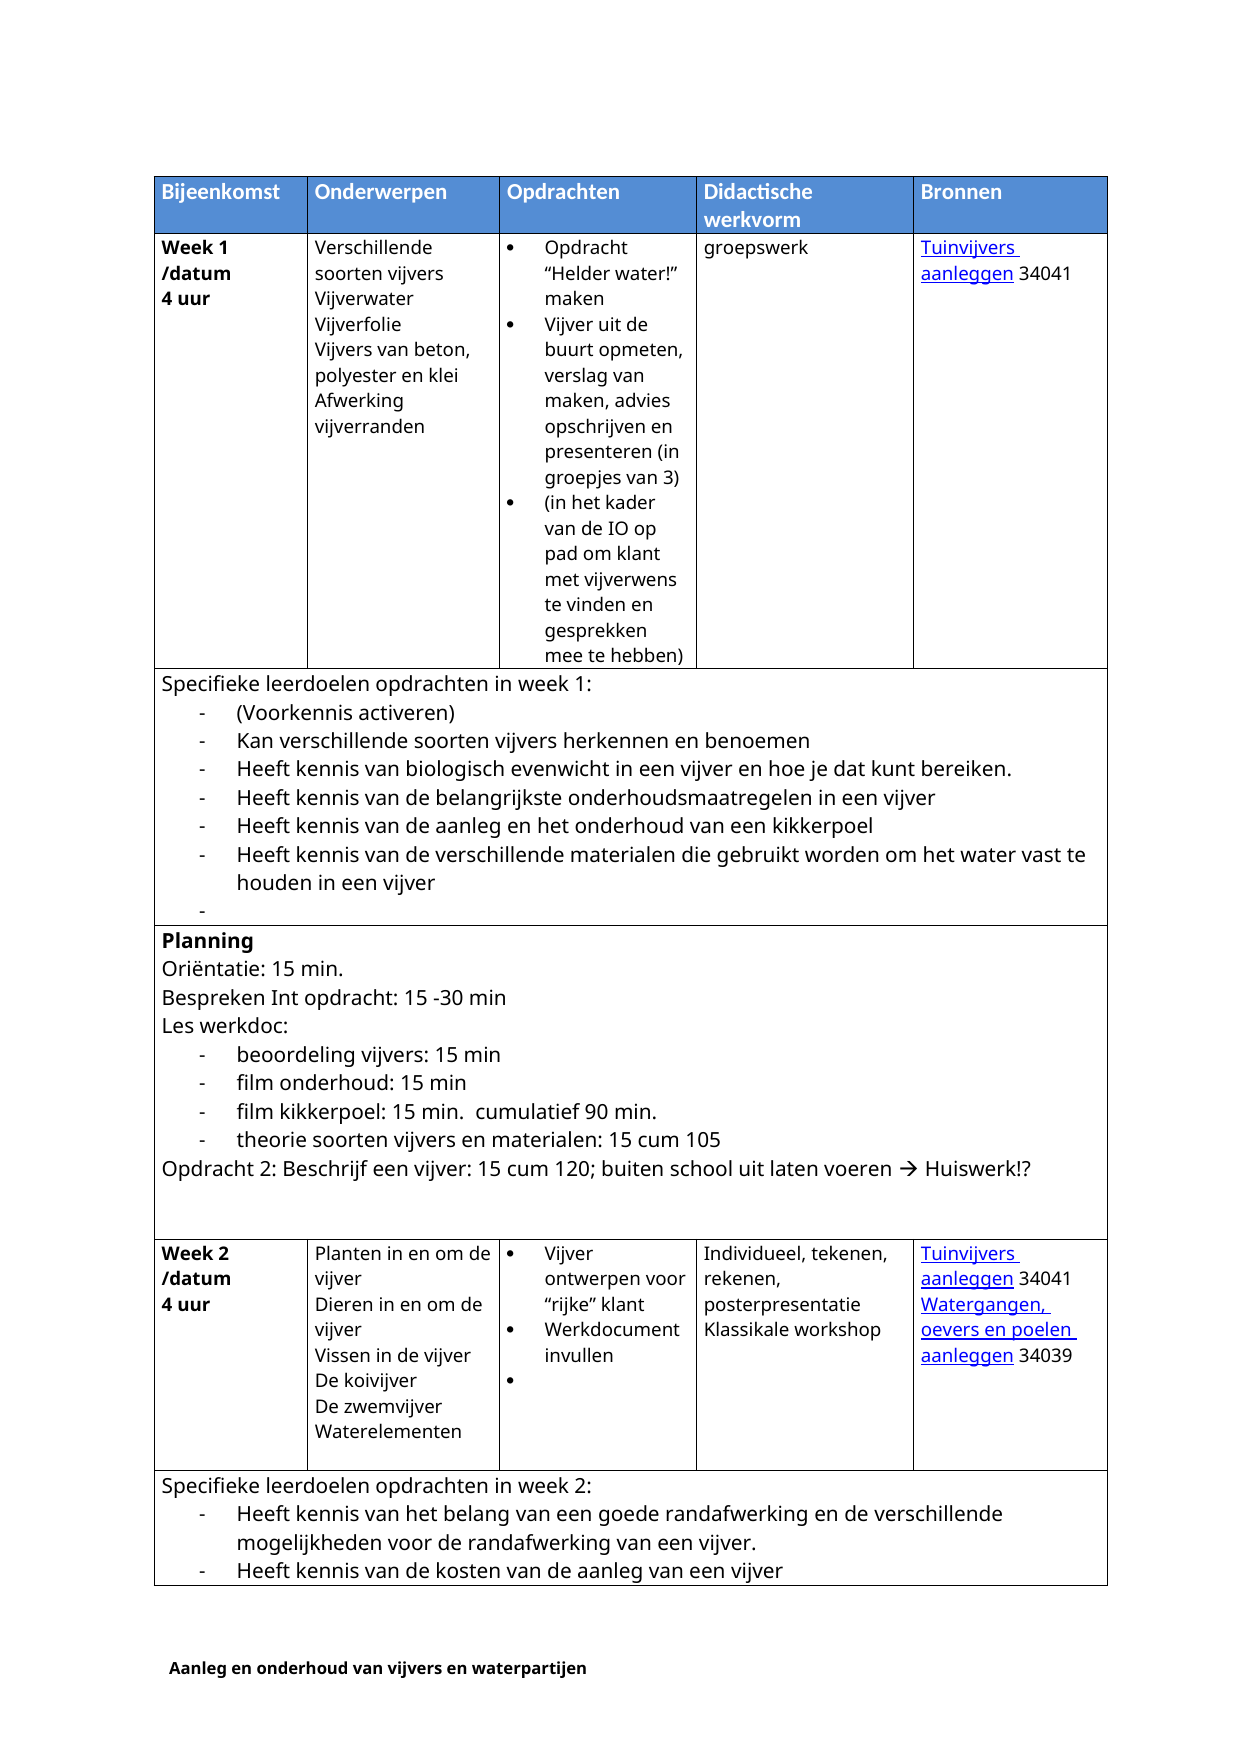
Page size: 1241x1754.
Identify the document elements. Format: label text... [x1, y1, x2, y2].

table_cell Individueel, tekenen, rekenen, posterpresentatie Klassikale workshop [697, 1240, 913, 1470]
table_cell Planten in en om de vijver Dieren in en om de vijver Vissen in de vijver De koivijver De zwemvijver Waterelementen [308, 1240, 499, 1470]
table_cell Tuinvijvers aanleggen 34041 [914, 234, 1107, 668]
table_cell Specifieke leerdoelen opdrachten in week 1: (Voorkennis activeren) Kan verschillende soorten vijvers herkennen en benoemen Heeft kennis van biologisch evenwicht in een vijver en hoe je dat kunt bereiken. Heeft kennis van de belangrijkste onderhoudsmaatregelen in een vijver Heeft kennis van de aanleg en het onderhoud van een kikkerpoel Heeft kennis van de verschillende materialen die gebruikt worden om het water vast te houden in een vijver [155, 669, 1107, 925]
table_header Didactische werkvorm [697, 177, 913, 233]
table_header Opdrachten [500, 177, 696, 233]
table_cell groepswerk [697, 234, 913, 668]
table_cell Planning Oriëntatie: 15 min. Bespreken Int opdracht: 15 -30 min Les werkdoc: beoordeling vijvers: 15 min film onderhoud: 15 min film kikkerpoel: 15 min. cumulatief 90 min. theorie soorten vijvers en materialen: 15 cum 105 Opdracht 2: Beschrijf een vijver: 15 cum 120; buiten school uit laten voeren Huiswerk!? [155, 926, 1107, 1239]
table_cell Week 2 /datum 4 uur [155, 1240, 307, 1470]
table_cell Verschillende soorten vijvers Vijverwater Vijverfolie Vijvers van beton, polyester en klei Afwerking vijverranden [308, 234, 499, 668]
table_cell Week 1 /datum 4 uur [155, 234, 307, 668]
table_cell Vijver ontwerpen voor “rijke” klant Werkdocument invullen [500, 1240, 696, 1470]
table_header Bronnen [914, 177, 1107, 233]
table_header Bijeenkomst [155, 177, 307, 233]
table_cell Opdracht “Helder water!” maken Vijver uit de buurt opmeten, verslag van maken, advies opschrijven en presenteren (in groepjes van 3) (in het kader van de IO op pad om klant met vijverwens te vinden en gesprekken mee te hebben) [500, 234, 696, 668]
table_header Onderwerpen [308, 177, 499, 233]
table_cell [155, 1471, 1107, 1584]
table_cell Tuinvijvers aanleggen 34041 Watergangen, oevers en poelen aanleggen 34039 [914, 1240, 1107, 1470]
